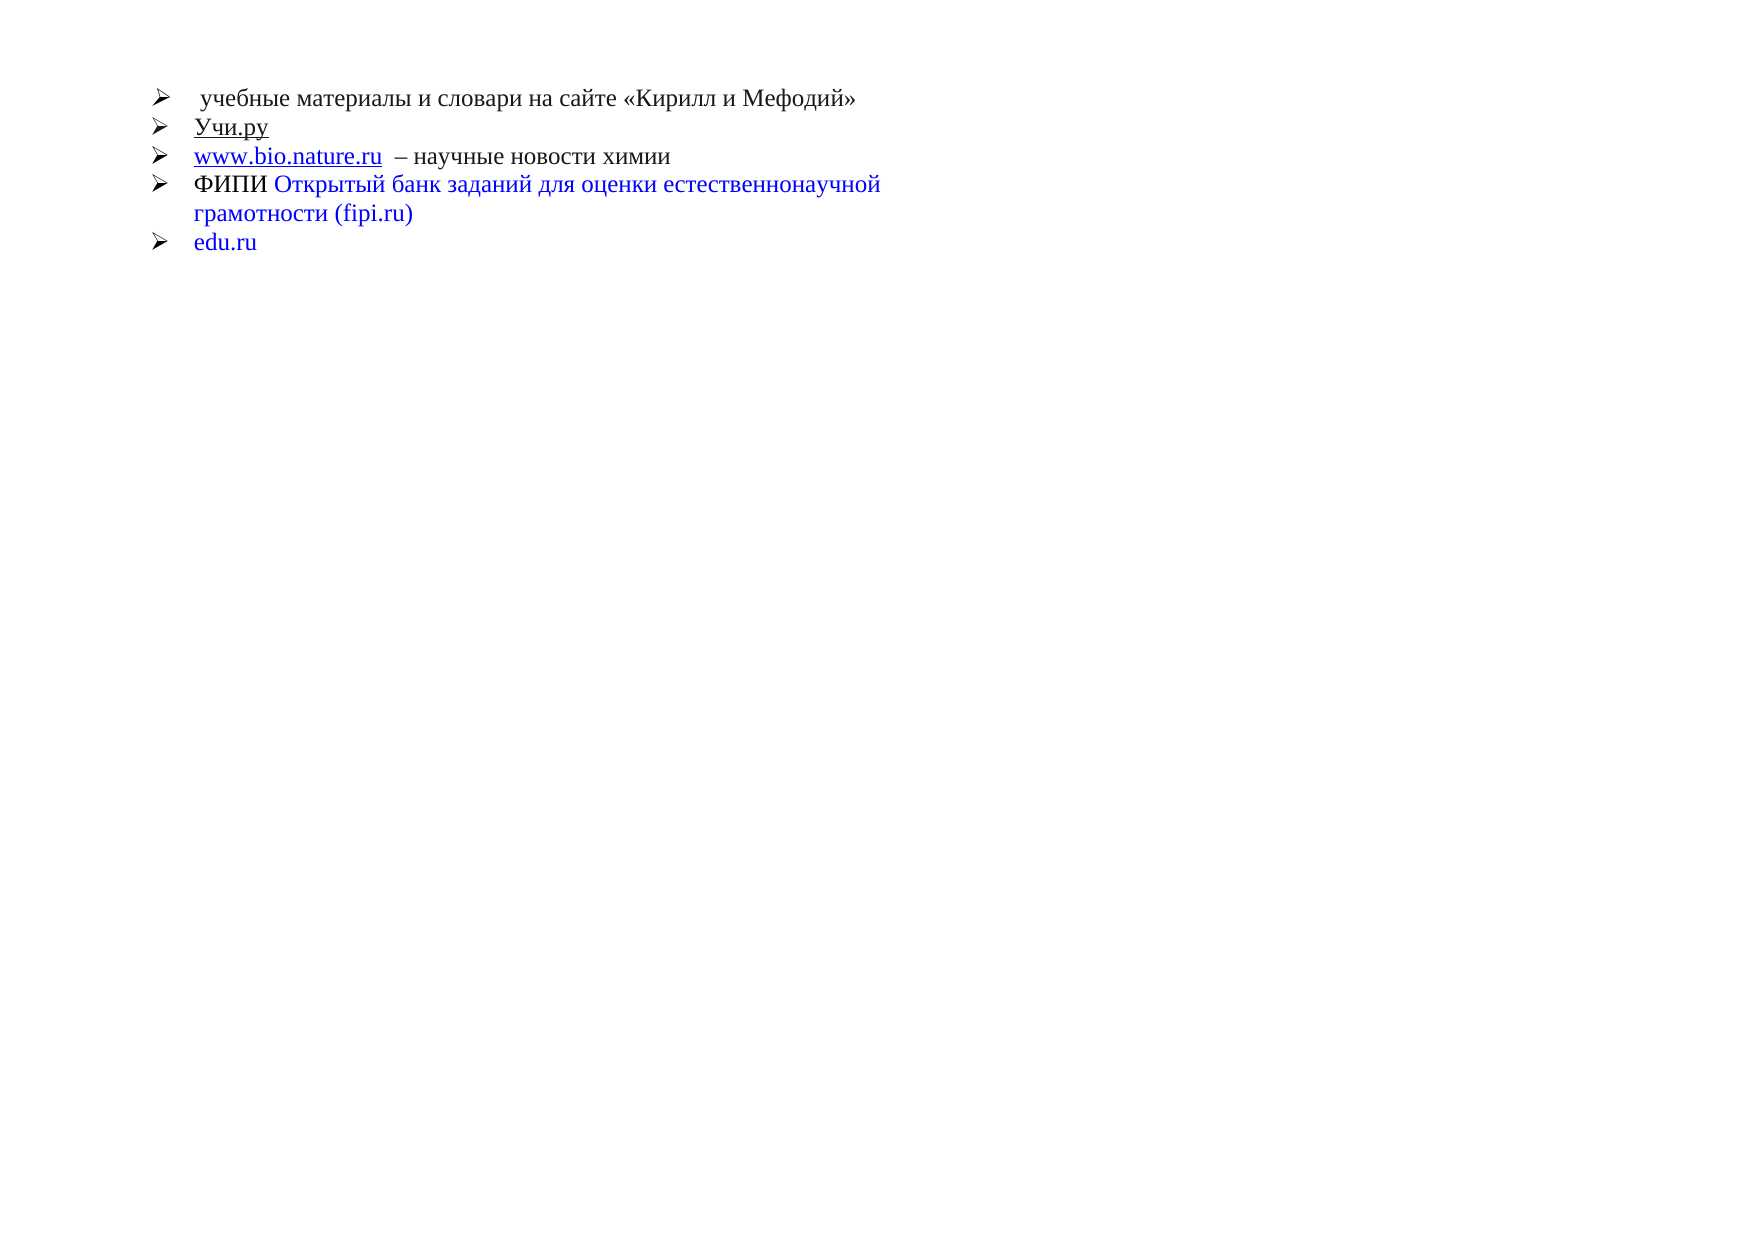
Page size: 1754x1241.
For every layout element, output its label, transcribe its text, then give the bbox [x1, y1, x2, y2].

list Учи.ру [150, 112, 1604, 141]
list edu.ru [150, 227, 1604, 256]
list учебные материалы и словари на сайте «Кирилл и Мефодий» [150, 83, 1604, 112]
list www.bio.nature.ru – научные новости химии [150, 141, 1604, 169]
list ФИПИ Открытый банк заданий для оценки естественнонаучной грамотности (fipi.ru) [150, 169, 1604, 227]
